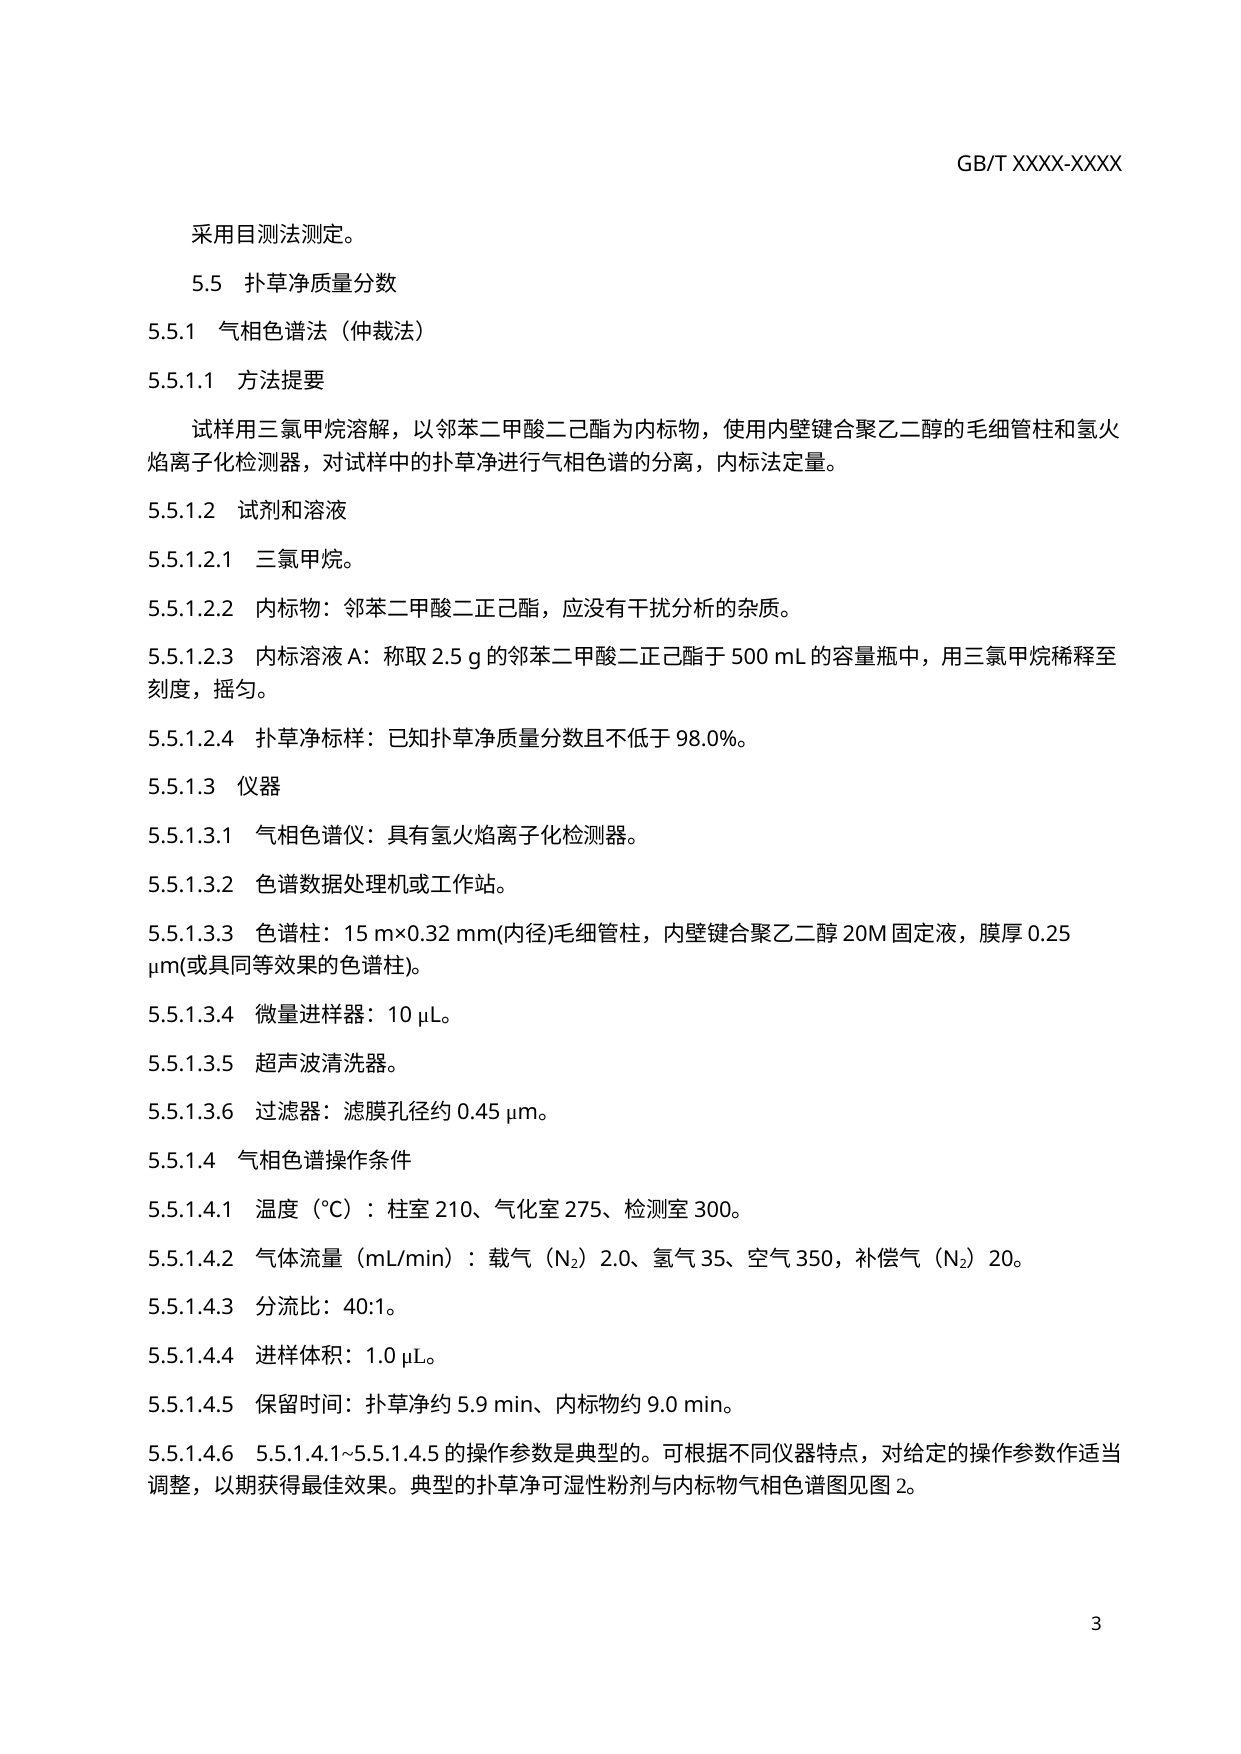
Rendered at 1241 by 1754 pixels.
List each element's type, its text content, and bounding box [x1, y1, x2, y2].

list 微量进样器：10 μL。 [148, 997, 1122, 1029]
list 温度（℃）：柱室210、气化室275、检测室300。 [148, 1192, 1122, 1224]
list 过滤器：滤膜孔径约0.45 μm。 [148, 1094, 1122, 1127]
list 试剂和溶液 [148, 493, 1122, 525]
list 方法提要 [148, 363, 1122, 395]
text 试样用三氯甲烷溶解，以邻苯二甲酸二己酯为内标物，使用内壁键合聚乙二醇的毛细管柱和氢火焰离子化检测器，对试样中的扑草净进行气相色谱的分离，内标法定量。 [148, 412, 1122, 477]
list 气相色谱仪：具有氢火焰离子化检测器。 [148, 818, 1122, 850]
list 三氯甲烷。 [148, 542, 1122, 574]
list 气相色谱法（仲裁法） [148, 314, 1122, 347]
list 5.5.1.4.1~5.5.1.4.5的操作参数是典型的。可根据不同仪器特点，对给定的操作参数作适当调整，以期获得最佳效果。典型的扑草净可湿性粉剂与内标物气相色谱图见图2。 [148, 1435, 1122, 1500]
list 保留时间：扑草净约5.9 min、内标物约9.0 min。 [148, 1387, 1122, 1419]
list 内标物：邻苯二甲酸二正己酯，应没有干扰分析的杂质。 [148, 590, 1122, 623]
list 色谱数据处理机或工作站。 [148, 867, 1122, 899]
list 分流比：40:1。 [148, 1289, 1122, 1322]
list 超声波清洗器。 [148, 1045, 1122, 1078]
list 气体流量（mL/min）：载气（N2）2.0、氢气35、空气350，补偿气（N2）20。 [148, 1240, 1122, 1273]
text 采用目测法测定。 [148, 217, 1122, 249]
list 气相色谱操作条件 [148, 1143, 1122, 1175]
list 仪器 [148, 769, 1122, 802]
list 进样体积：1.0 μL。 [148, 1338, 1122, 1370]
list 扑草净标样：已知扑草净质量分数且不低于98.0%。 [148, 720, 1122, 753]
list 色谱柱：15 m×0.32 mm(内径)毛细管柱，内壁键合聚乙二醇20M固定液，膜厚0.25 μm(或具同等效果的色谱柱)。 [148, 915, 1122, 980]
text 扑草净质量分数 [148, 265, 1122, 298]
list 内标溶液A：称取2.5 g的邻苯二甲酸二正己酯于500 mL的容量瓶中，用三氯甲烷稀释至刻度，摇匀。 [148, 639, 1122, 704]
